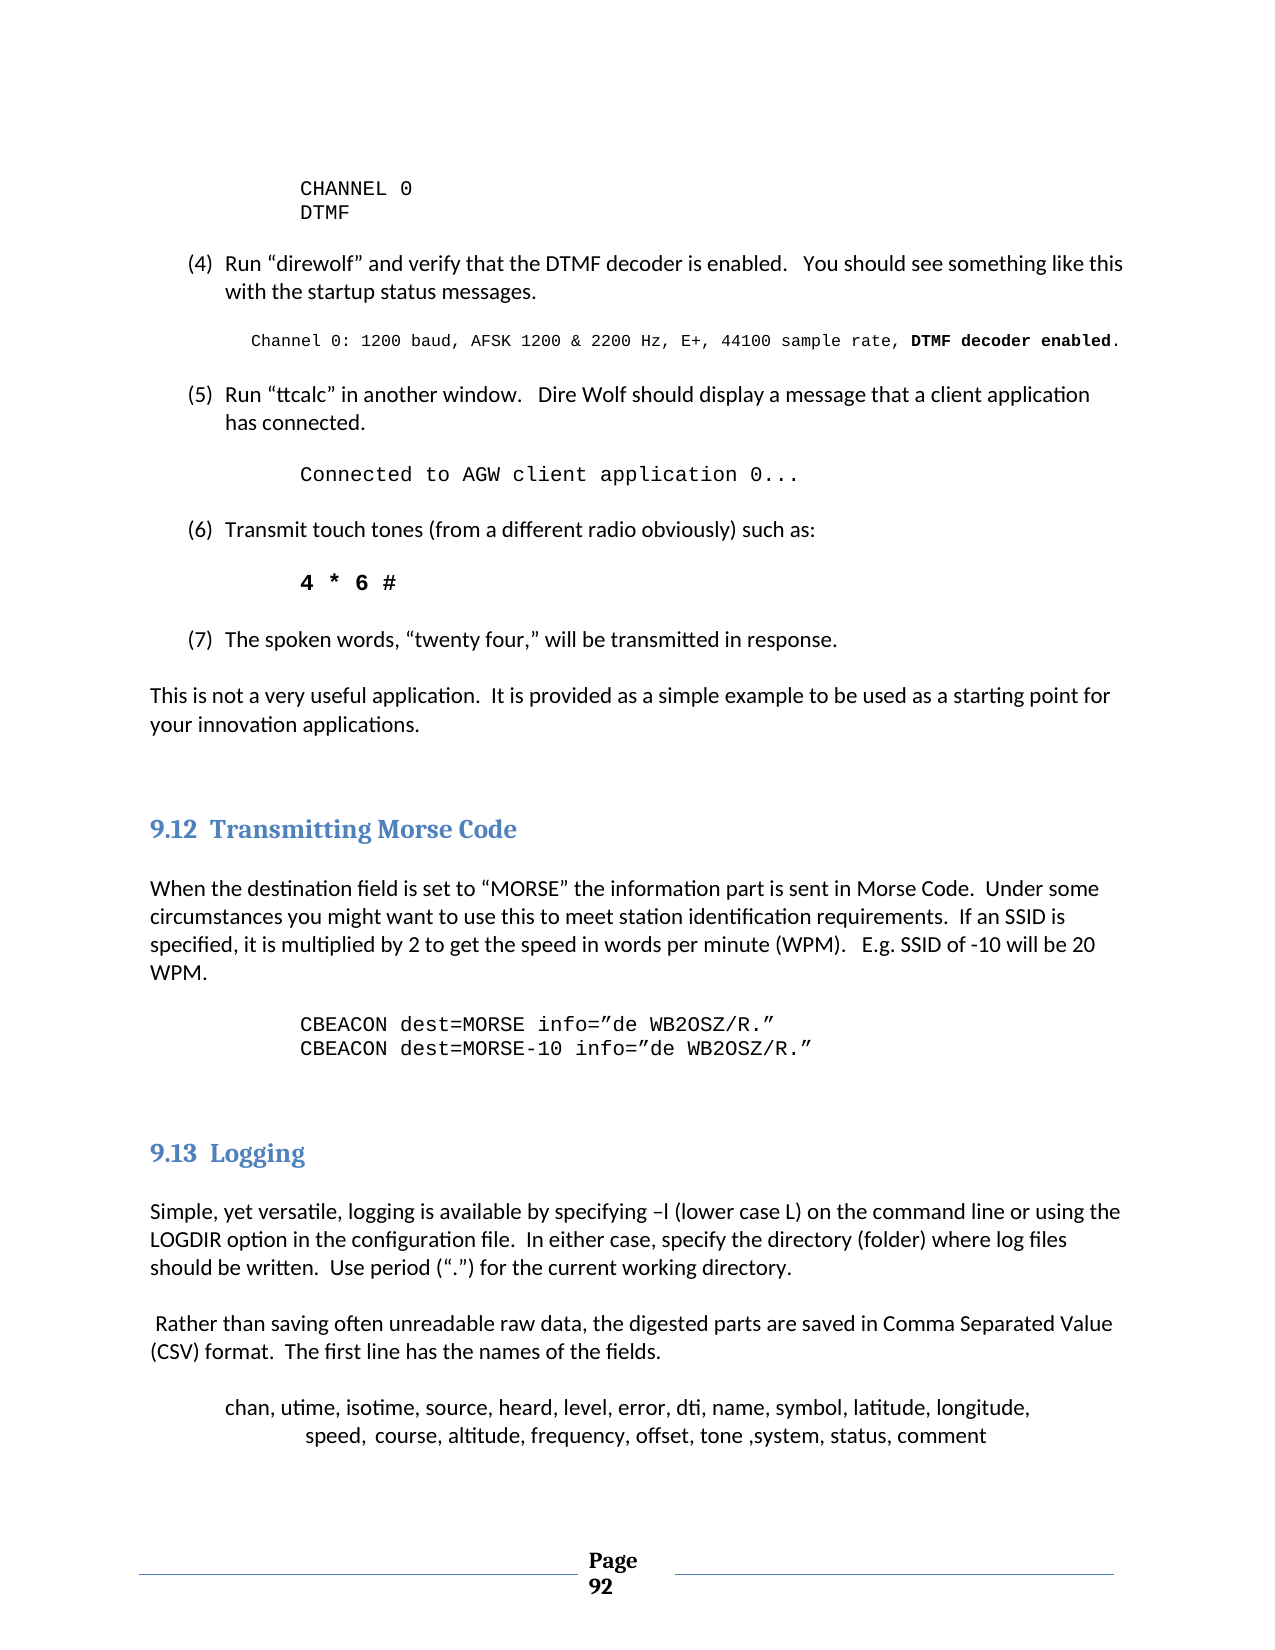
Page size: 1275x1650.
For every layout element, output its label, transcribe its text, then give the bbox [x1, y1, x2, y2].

list Run “direwolf” and verify that the DTMF decoder is enabled. You should see something like this with the startup status messages. [187, 249, 1125, 305]
text When the destination field is set to “MORSE” the information part is sent in Morse Code. Under some circumstances you might want to use this to meet station identification requirements. If an SSID is specified, it is multiplied by 2 to get the speed in words per minute (WPM). E.g. SSID of -10 will be 20 WPM. [150, 874, 1125, 986]
text CHANNEL 0 [300, 178, 1125, 202]
text 4 * 6 # [300, 572, 1125, 598]
text CBEACON dest=MORSE-10 info=”de WB2OSZ/R.” [300, 1037, 1125, 1061]
text DTMF [300, 202, 1125, 225]
subtitle Transmitting Morse Code [150, 814, 1125, 846]
text chan, utime, isotime, source, heard, level, error, dti, name, symbol, latitude, longitude, [150, 1393, 1125, 1421]
text This is not a very useful application. It is provided as a simple example to be used as a starting point for your innovation applications. [150, 682, 1125, 738]
subtitle Logging [150, 1138, 1125, 1169]
text Simple, yet versatile, logging is available by specifying –l (lower case L) on the command line or using the LOGDIR option in the configuration file. In either case, specify the directory (folder) where log files should be written. Use period (“.”) for the current working directory. [150, 1197, 1125, 1281]
text CBEACON dest=MORSE info=”de WB2OSZ/R.” [300, 1014, 1125, 1037]
text Rather than saving often unreadable raw data, the digested parts are saved in Comma Separated Value (CSV) format. The first line has the names of the fields. [150, 1309, 1125, 1365]
text speed, course, altitude, frequency, offset, tone ,system, status, comment [150, 1421, 1125, 1449]
list Transmit touch tones (from a different radio obviously) such as: [187, 516, 1125, 544]
list Connected to AGW client application 0... [225, 464, 1125, 488]
text Channel 0: 1200 baud, AFSK 1200 & 2200 Hz, E+, 44100 sample rate, DTMF decoder enabled. [150, 333, 1125, 352]
list The spoken words, “twenty four,” will be transmitted in response. [187, 626, 1125, 654]
list Run “ttcalc” in another window. Dire Wolf should display a message that a client application has connected. [187, 380, 1125, 436]
